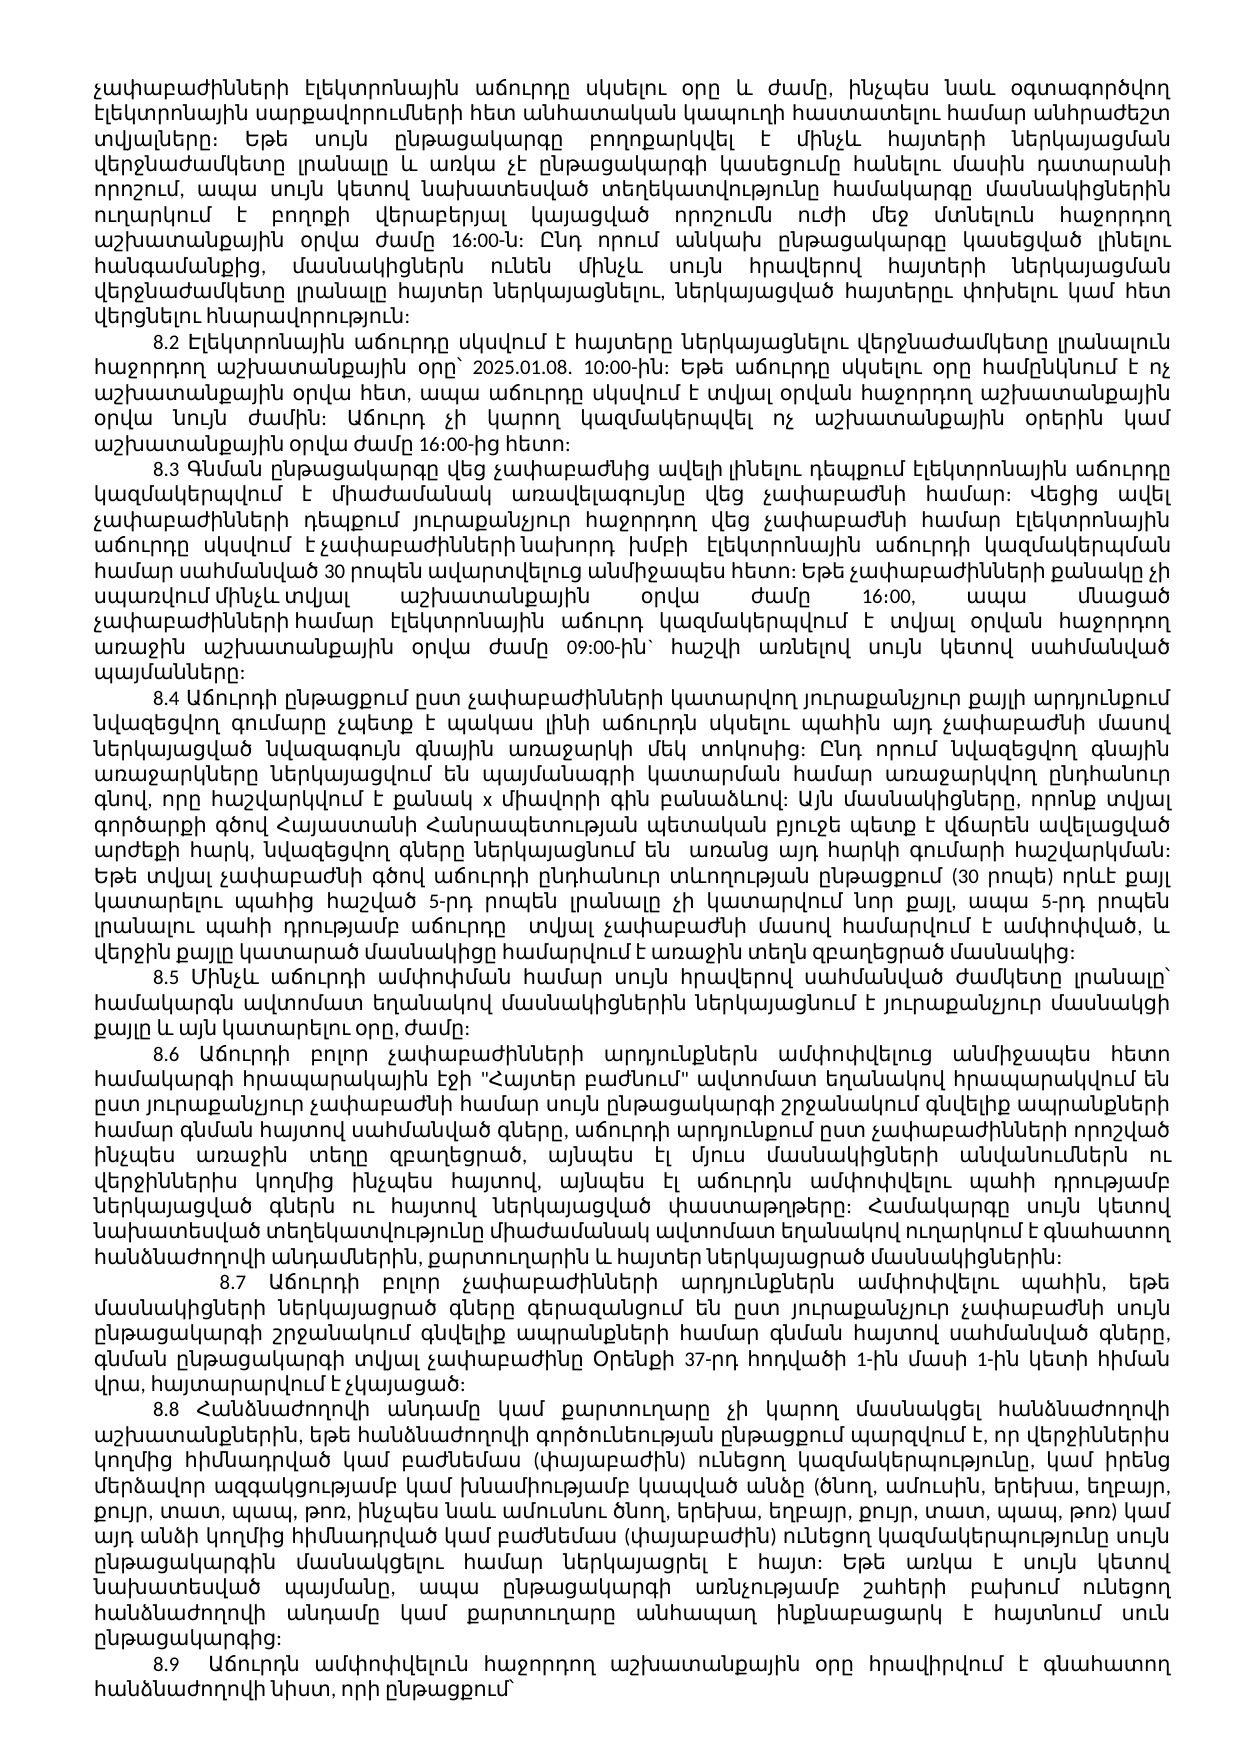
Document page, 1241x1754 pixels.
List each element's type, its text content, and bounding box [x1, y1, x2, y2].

text 8.3 Գնման ընթացակարգը վեց չափաբաժնից ավելի լինելու դեպքում էլեկտրոնային աճուրդը կազմակերպվում է միաժամանակ առավելագույնը վեց չափաբաժնի համար: Վեցից ավել չափաբաժինների դեպքում յուրաքանչյուր հաջորդող վեց չափաբաժնի համար էլեկտրոնային աճուրդը սկսվում է չափաբաժինների նախորդ խմբի էլեկտրոնային աճուրդի կազմակերպման համար սահմանված 30 րոպեն ավարտվելուց անմիջապես հետո: Եթե չափաբաժինների քանակը չի սպառվում մինչև տվյալ աշխատանքային օրվա ժամը 16։00, ապա մնացած չափաբաժինների համար էլեկտրոնային աճուրդ կազմակերպվում է տվյալ օրվան հաջորդող առաջին աշխատանքային օրվա ժամը 09:00-ին` հաշվի առնելով սույն կետով սահմանված պայմանները: [94, 456, 1171, 685]
text 8.2 Էլեկտրոնային աճուրդը սկսվում է հայտերը ներկայացնելու վերջնաժամկետը լրանալուն հաջորդող աշխատանքային օրը՝ 2025.01.08. 10:00 -ին: Եթե աճուրդը սկսելու օրը համընկնում է ոչ աշխատանքային օրվա հետ, ապա աճուրդը սկսվում է տվյալ օրվան հաջորդող աշխատանքային օրվա նույն ժամին: Աճուրդ չի կարող կազմակերպվել ոչ աշխատանքային օրերին կամ աշխատանքային օրվա ժամը 16։00-ից հետո: [94, 329, 1171, 456]
text 8.9 Աճուրդն ամփոփվելուն հաջորդող աշխատանքային օրը հրավիրվում է գնահատող հանձնաժողովի նիստ, որի ընթացքում՝ [94, 1651, 1171, 1702]
text 8.5 Մինչև աճուրդի ամփոփման համար սույն հրավերով սահմանված ժամկետը լրանալը՝ համակարգն ավտոմատ եղանակով մասնակիցներին ներկայացնում է յուրաքանչյուր մասնակցի քայլը և այն կատարելու օրը, ժամը: [94, 964, 1171, 1041]
text 8.6 Աճուրդի բոլոր չափաբաժինների արդյունքներն ամփոփվելուց անմիջապես հետո համակարգի հրապարակային էջի "Հայտեր բաժնում" ավտոմատ եղանակով հրապարակվում են ըստ յուրաքանչյուր չափաբաժնի համար սույն ընթացակարգի շրջանակում գնվելիք ապրանքների համար գնման հայտով սահմանված գները, աճուրդի արդյունքում ըստ չափաբաժինների որոշված ինչպես առաջին տեղը զբաղեցրած, այնպես էլ մյուս մասնակիցների անվանումներն ու վերջիններիս կողմից ինչպես հայտով, այնպես էլ աճուրդն ամփոփվելու պահի դրությամբ ներկայացված գներն ու հայտով ներկայացված փաստաթղթերը: Համակարգը սույն կետով նախատեսված տեղեկատվությունը միաժամանակ ավտոմատ եղանակով ուղարկում է գնահատող հանձնաժողովի անդամներին, քարտուղարին և հայտեր ներկայացրած մասնակիցներին: [94, 1041, 1171, 1269]
text 8.7 Աճուրդի բոլոր չափաբաժինների արդյունքներն ամփոփվելու պահին, եթե մասնակիցների ներկայացրած գները գերազանցում են ըստ յուրաքանչյուր չափաբաժնի սույն ընթացակարգի շրջանակում գնվելիք ապրանքների համար գնման հայտով սահմանված գները, գնման ընթացակարգի տվյալ չափաբաժինը Օրենքի 37-րդ հոդվածի 1-ին մասի 1-ին կետի հիման վրա, հայտարարվում է չկայացած: [94, 1269, 1171, 1397]
text 8.4 Աճուրդի ընթացքում ըստ չափաբաժինների կատարվող յուրաքանչյուր քայլի արդյունքում նվազեցվող գումարը չպետք է պակաս լինի աճուրդն սկսելու պահին այդ չափաբաժնի մասով ներկայացված նվազագույն գնային առաջարկի մեկ տոկոսից: Ընդ որում նվազեցվող գնային առաջարկները ներկայացվում են պայմանագրի կատարման համար առաջարկվող ընդհանուր գնով, որը հաշվարկվում է քանակ x միավորի գին բանաձևով: Այն մասնակիցները, որոնք տվյալ գործարքի գծով Հայաստանի Հանրապետության պետական բյուջե պետք է վճարեն ավելացված արժեքի հարկ, նվազեցվող գները ներկայացնում են առանց այդ հարկի գումարի հաշվարկման: Եթե տվյալ չափաբաժնի գծով աճուրդի ընդհանուր տևողության ընթացքում (30 րոպե) որևէ քայլ կատարելու պահից հաշված 5-րդ րոպեն լրանալը չի կատարվում նոր քայլ, ապա 5-րդ րոպեն լրանալու պահի դրությամբ աճուրդը տվյալ չափաբաժնի մասով համարվում է ամփոփված, և վերջին քայլը կատարած մասնակիցը համարվում է առաջին տեղն զբաղեցրած մասնակից: [94, 685, 1171, 964]
text 8.8 Հանձնաժողովի անդամը կամ քարտուղարը չի կարող մասնակցել հանձնաժողովի աշխատանքներին, եթե հանձնաժողովի գործունեության ընթացքում պարզվում է, որ վերջիններիս կողմից հիմնադրված կամ բաժնեմաս (փայաբաժին) ունեցող կազմակերպությունը, կամ իրենց մերձավոր ազգակցությամբ կամ խնամիությամբ կապված անձը (ծնող, ամուսին, երեխա, եղբայր, քույր, տատ, պապ, թոռ, ինչպես նաև ամուսնու ծնող, երեխա, եղբայր, քույր, տատ, պապ, թոռ) կամ այդ անձի կողմից հիմնադրված կամ բաժնեմաս (փայաբաժին) ունեցող կազմակերպությունը սույն ընթացակարգին մասնակցելու համար ներկայացրել է հայտ: Եթե առկա է սույն կետով նախատեսված պայմանը, ապա ընթացակարգի առնչությամբ շահերի բախում ունեցող հանձնաժողովի անդամը կամ քարտուղարը անհապաղ ինքնաբացարկ է հայտնում սուն ընթացակարգից: [94, 1397, 1171, 1651]
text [94, 75, 1171, 329]
